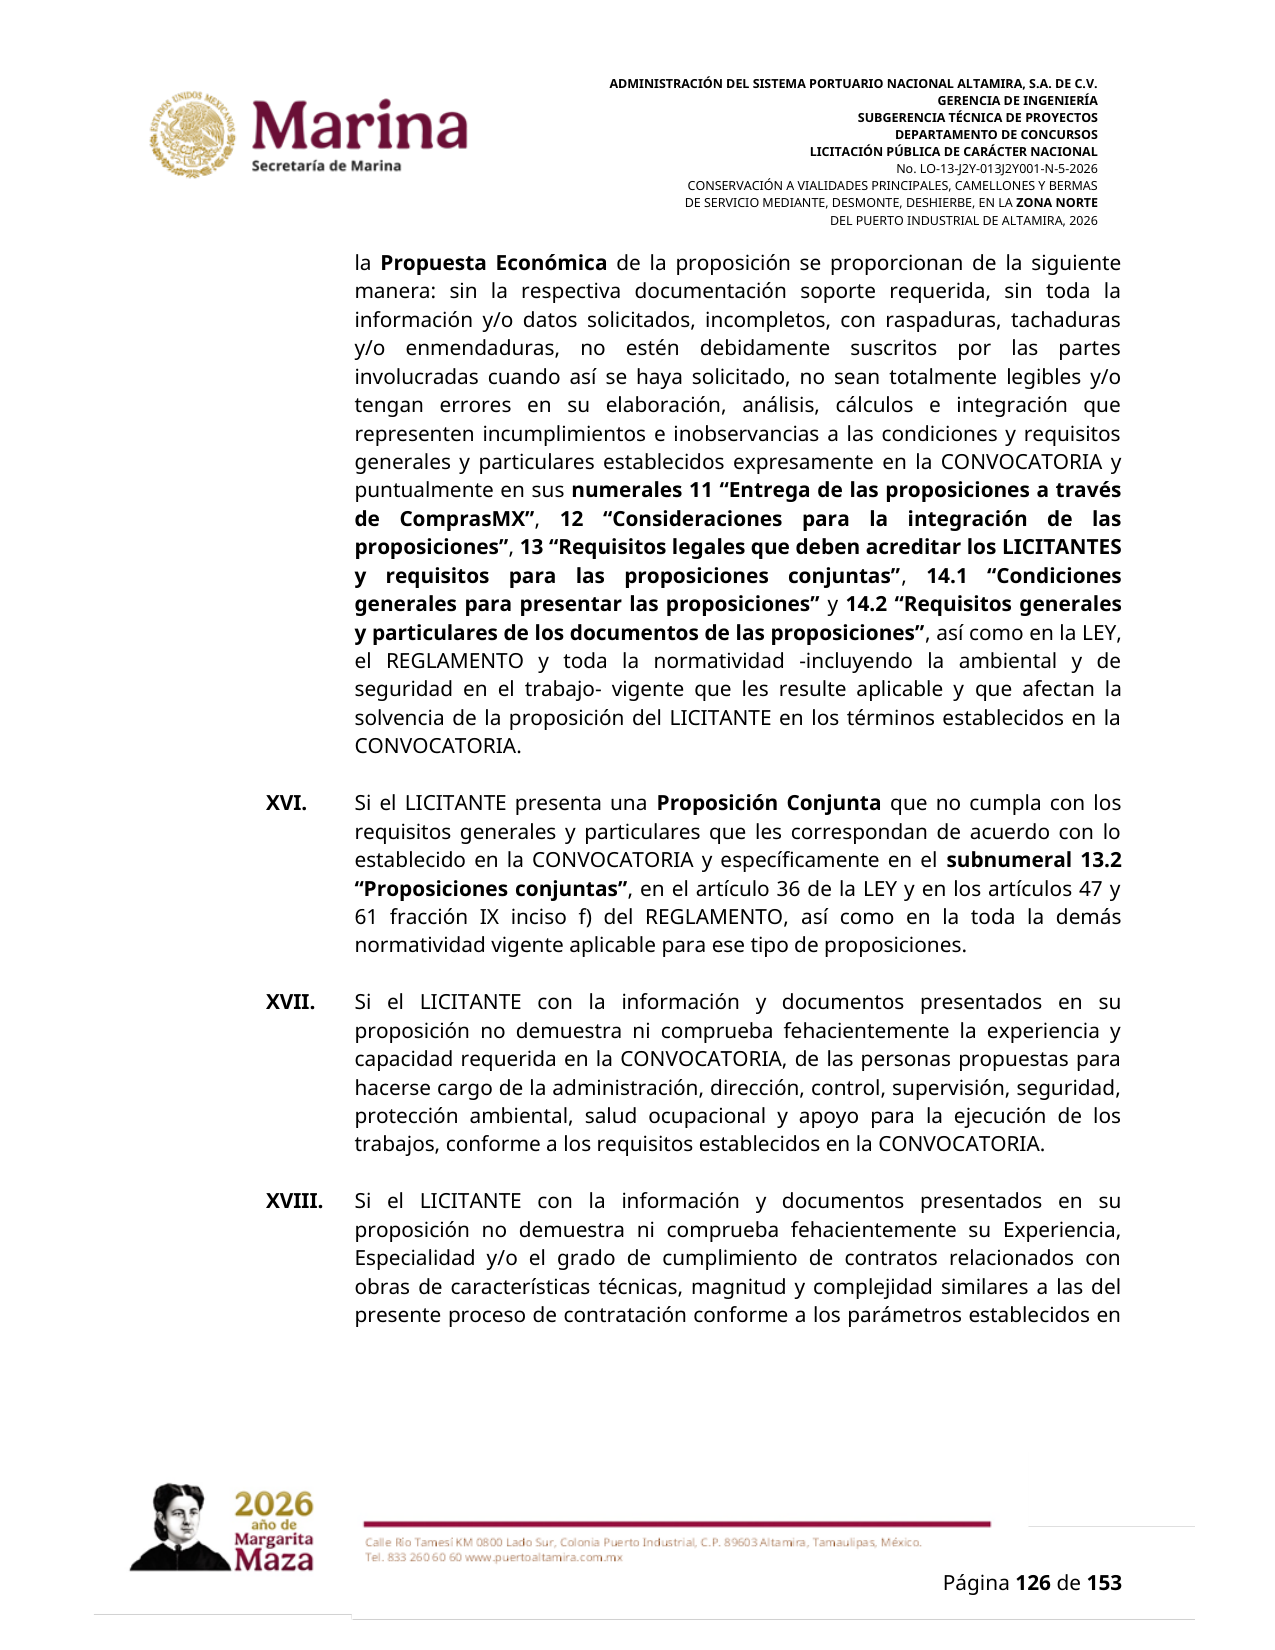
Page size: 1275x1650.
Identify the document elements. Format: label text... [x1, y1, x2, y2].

picture [102, 56, 515, 208]
list Si el LICITANTE presenta una Proposición Conjunta que no cumpla con los requisitos generales y particulares que les correspondan de acuerdo con lo establecido en la CONVOCATORIA y específicamente en el subnumeral 13.2 “Proposiciones conjuntas”, en el artículo 36 de la LEY y en los artículos 47 y 61 fracción IX inciso f) del REGLAMENTO, así como en la toda la demás normatividad vigente aplicable para ese tipo de proposiciones. [266, 788, 1122, 959]
list Si el LICITANTE con la información y documentos presentados en su proposición no demuestra ni comprueba fehacientemente la experiencia y capacidad requerida en la CONVOCATORIA, de las personas propuestas para hacerse cargo de la administración, dirección, control, supervisión, seguridad, protección ambiental, salud ocupacional y apoyo para la ejecución de los trabajos, conforme a los requisitos establecidos en la CONVOCATORIA. [266, 987, 1122, 1158]
picture [93, 1452, 1195, 1621]
